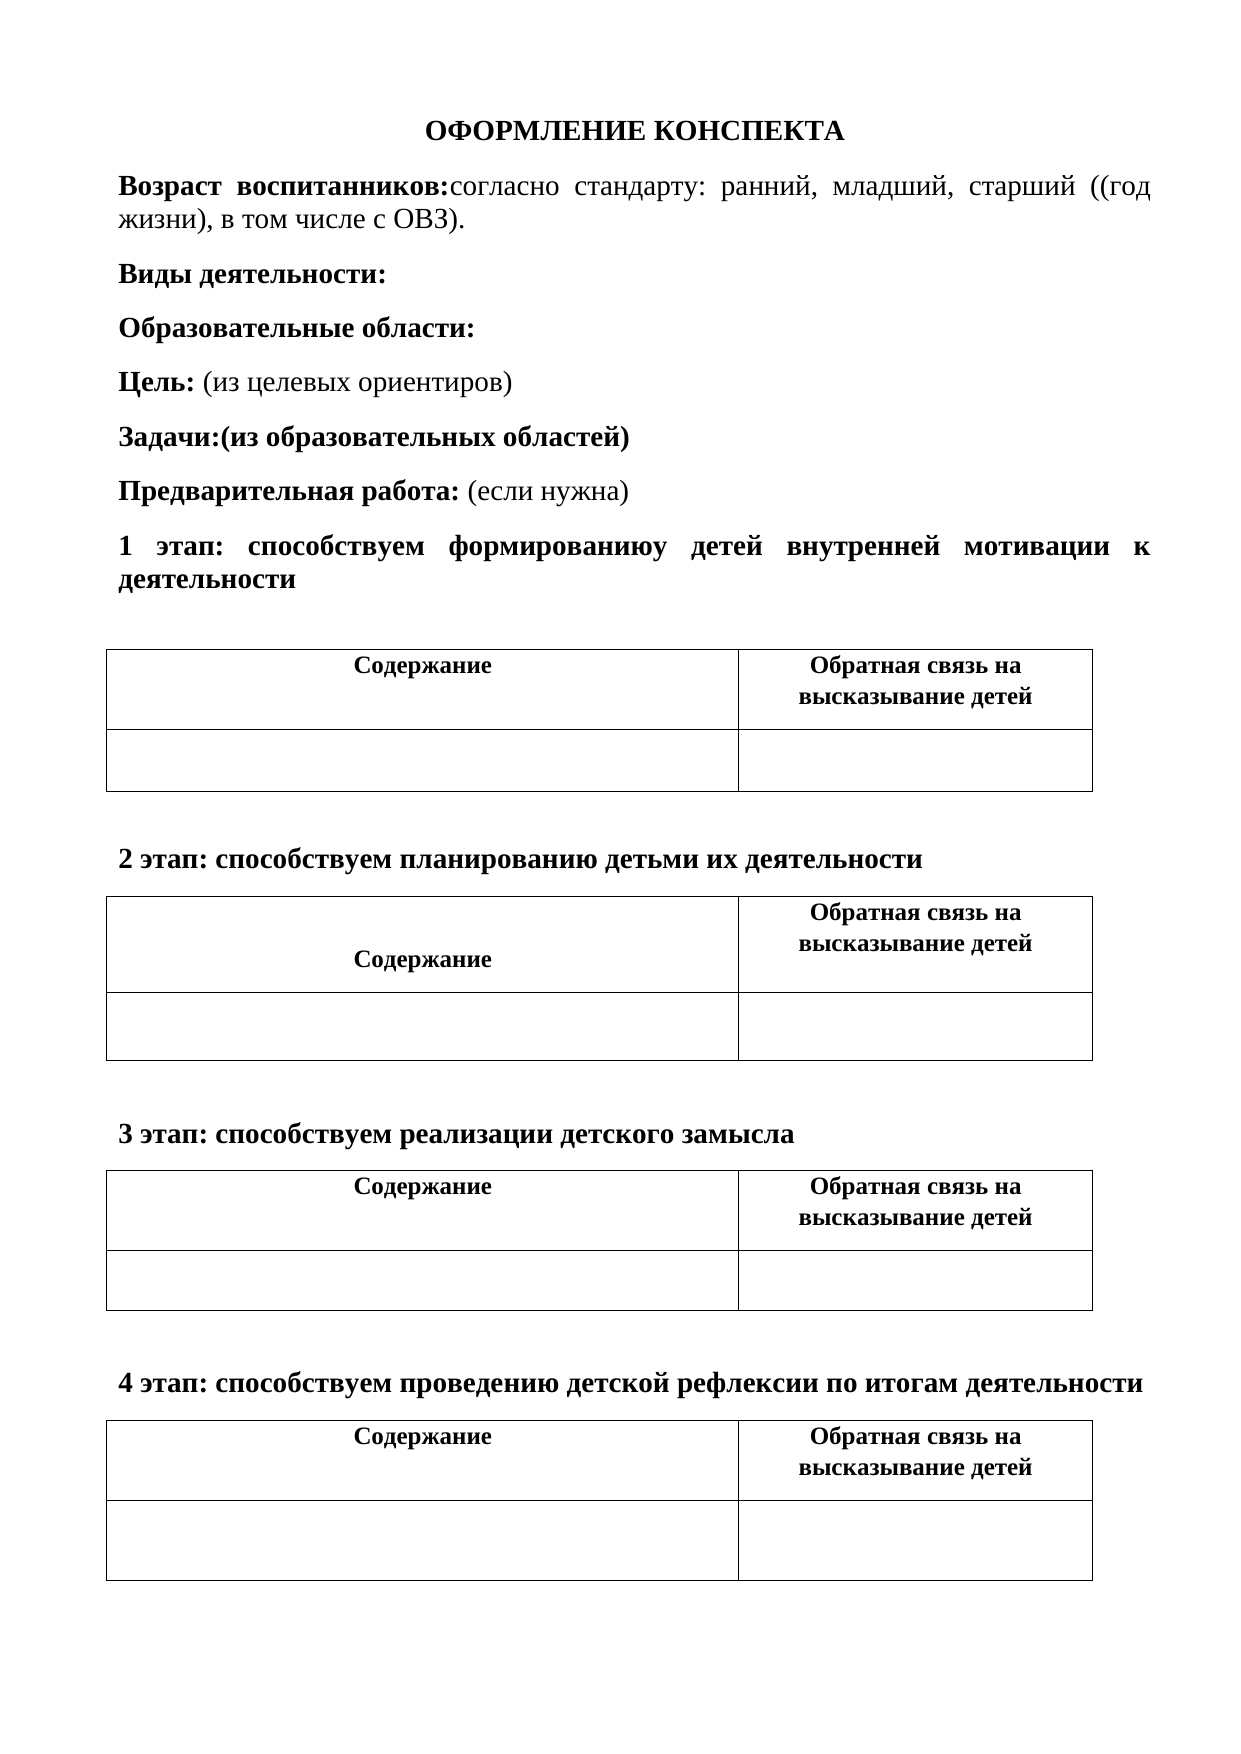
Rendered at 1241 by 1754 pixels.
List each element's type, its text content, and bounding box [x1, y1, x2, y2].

table_cell [107, 1251, 738, 1310]
text 1 этап: способствуем формированиюу детей внутренней мотивации к деятельности [118, 528, 1152, 595]
table_cell [739, 730, 1092, 791]
table_header Содержание [107, 1421, 738, 1499]
text Предварительная работа: (если нужна) [118, 473, 1152, 507]
text 4 этап: способствуем проведению детской рефлексии по итогам деятельности [118, 1366, 1152, 1399]
table_header Обратная связь на высказывание детей [739, 1171, 1092, 1250]
table_header Обратная связь на высказывание детей [739, 1421, 1092, 1499]
table_cell [107, 1501, 738, 1580]
table_cell [107, 993, 738, 1060]
text Виды деятельности: [118, 256, 1152, 289]
table_cell [739, 1251, 1092, 1310]
table_header Содержание [107, 897, 738, 992]
text Образовательные области: [118, 310, 1152, 344]
table_header Содержание [107, 1171, 738, 1250]
text ОФОРМЛЕНИЕ КОНСПЕКТА [118, 113, 1152, 147]
text Задачи:(из образовательных областей) [118, 419, 1152, 452]
table_cell [739, 1501, 1092, 1580]
table_cell [739, 993, 1092, 1060]
text Возраст воспитанников:согласно стандарту: ранний, младший, старший ((год жизни), в том числе с ОВЗ). [118, 168, 1152, 235]
text 3 этап: способствуем реализации детского замысла [118, 1116, 1152, 1149]
table_header Содержание [107, 650, 738, 729]
table_header Обратная связь на высказывание детей [739, 897, 1092, 992]
text 2 этап: способствуем планированию детьми их деятельности [118, 841, 1152, 875]
text Цель: (из целевых ориентиров) [118, 364, 1152, 398]
table_cell [107, 730, 738, 791]
table_header Обратная связь на высказывание детей [739, 650, 1092, 729]
